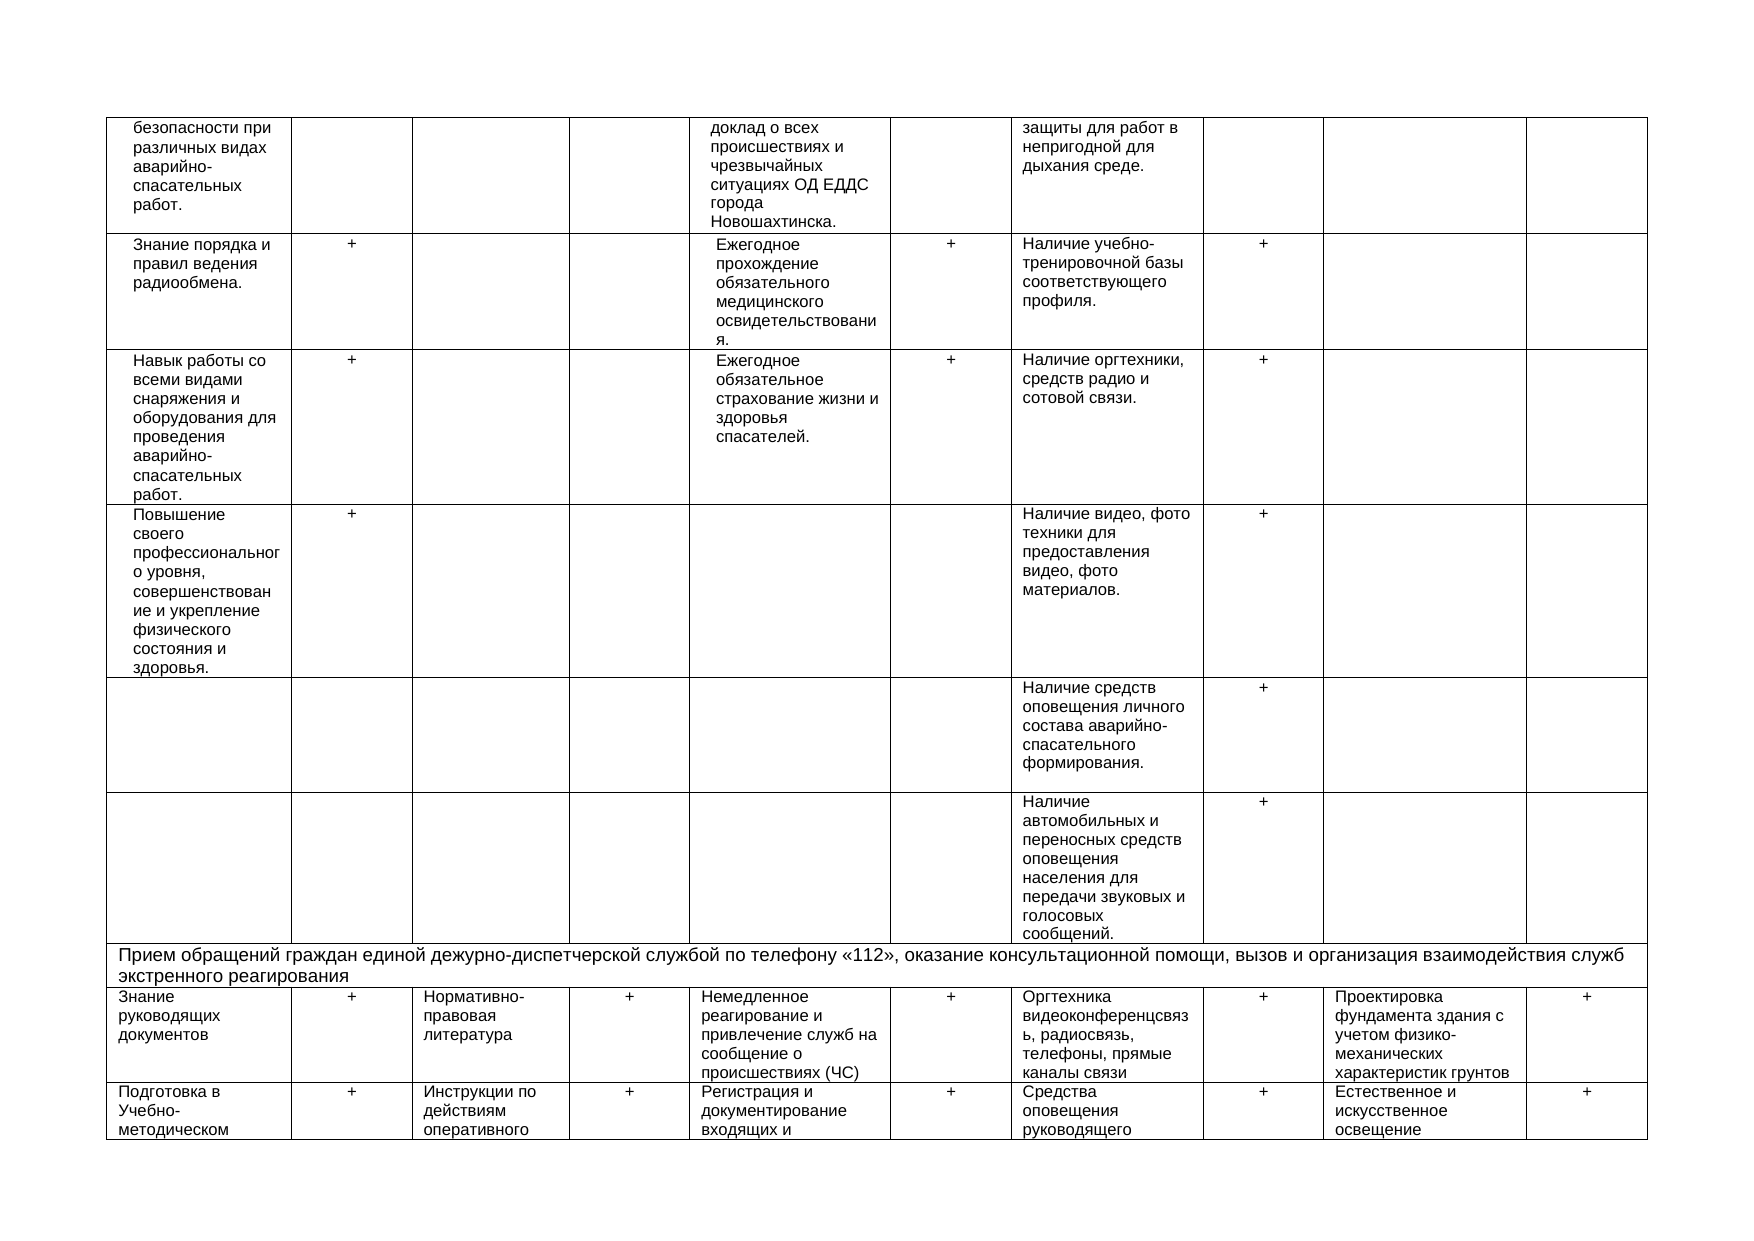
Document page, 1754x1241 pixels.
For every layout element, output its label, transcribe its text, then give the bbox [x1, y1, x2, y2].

table_cell [1324, 793, 1526, 943]
table_cell [1324, 234, 1526, 349]
table_cell + [891, 118, 1011, 233]
table_cell + [891, 234, 1011, 349]
table_cell [1527, 678, 1647, 792]
table_cell Нормативно-правовая литература [413, 988, 569, 1082]
table_cell Ежегодное прохождение обязательного медицинского освидетельствования. [690, 234, 890, 349]
table_cell + [1204, 350, 1323, 504]
table_cell [292, 678, 412, 792]
table_cell Наличие автомобильных и переносных средств оповещения населения для передачи звуковых и голосовых сообщений. [1012, 793, 1203, 943]
table_cell [1527, 350, 1647, 504]
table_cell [690, 118, 890, 233]
table_cell Проектировка фундамента здания с учетом физико-механических характеристик грунтов [1324, 988, 1526, 1082]
table_cell + [292, 505, 412, 677]
table_cell [570, 350, 689, 504]
table_cell Знание руководящих документов [107, 988, 291, 1082]
table_cell [413, 678, 569, 792]
table_cell + [292, 1083, 412, 1139]
table_cell [107, 678, 291, 792]
table_cell + [891, 1083, 1011, 1139]
table_cell + [1204, 1083, 1323, 1139]
table_cell [1527, 234, 1647, 349]
table_cell + [292, 350, 412, 504]
table_cell Оргтехника видеоконференцсвязь, радиосвязь, телефоны, прямые каналы связи [1012, 988, 1203, 1082]
table_cell [570, 234, 689, 349]
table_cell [107, 1083, 291, 1139]
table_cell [1324, 1083, 1526, 1139]
table_cell [413, 234, 569, 349]
table_cell + [1527, 1083, 1647, 1139]
table_cell [1527, 118, 1647, 233]
table_cell [570, 678, 689, 792]
table_cell [292, 793, 412, 943]
table_cell + [1204, 505, 1323, 677]
table_cell Наличие оргтехники, средств радио и сотовой связи. [1012, 350, 1203, 504]
table_cell Наличие средств оповещения личного состава аварийно-спасательного формирования. [1012, 678, 1203, 792]
table_cell Ежегодное обязательное страхование жизни и здоровья спасателей. [690, 350, 890, 504]
table_cell Прием обращений граждан единой дежурно-диспетчерской службой по телефону «112», оказание консультационной помощи, вызов и организация взаимодействия служб экстренного реагирования [107, 944, 1647, 987]
table_cell [413, 505, 569, 677]
table_cell [891, 678, 1011, 792]
table_cell + [1204, 234, 1323, 349]
table_cell [690, 678, 890, 792]
table_cell [1324, 118, 1526, 233]
table_cell [413, 793, 569, 943]
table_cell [1012, 118, 1203, 233]
table_cell + [292, 234, 412, 349]
table_cell + [1527, 988, 1647, 1082]
table_cell [1324, 505, 1526, 677]
table_cell + [891, 988, 1011, 1082]
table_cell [413, 1083, 569, 1139]
table_cell [570, 505, 689, 677]
table_cell + [1204, 988, 1323, 1082]
table_cell + [570, 1083, 689, 1139]
table_cell Повышение своего профессионального уровня, совершенствование и укрепление физического состояния и здоровья. [107, 505, 291, 677]
table_cell [891, 505, 1011, 677]
table_cell Наличие учебно-тренировочной базы соответствующего профиля. [1012, 234, 1203, 349]
table_cell Навык работы со всеми видами снаряжения и оборудования для проведения аварийно-спасательных работ. [107, 350, 291, 504]
table_cell [413, 350, 569, 504]
table_cell + [1204, 793, 1323, 943]
table_cell Немедленное реагирование и привлечение служб на сообщение о происшествиях (ЧС) [690, 988, 890, 1082]
table_cell [1527, 505, 1647, 677]
table_cell [690, 793, 890, 943]
table_cell Знание порядка и правил ведения радиообмена. [107, 234, 291, 349]
table_cell + [292, 988, 412, 1082]
table_cell + [570, 988, 689, 1082]
table_cell [1527, 793, 1647, 943]
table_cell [107, 118, 291, 233]
table_cell [891, 793, 1011, 943]
table_cell [1324, 678, 1526, 792]
table_cell + [891, 350, 1011, 504]
table_cell [570, 793, 689, 943]
table_cell [107, 793, 291, 943]
table_cell [1324, 350, 1526, 504]
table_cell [690, 1083, 890, 1139]
table_cell + [1204, 118, 1323, 233]
table_cell + [292, 118, 412, 233]
table_cell Наличие видео, фото техники для предоставления видео, фото материалов. [1012, 505, 1203, 677]
table_cell + [1204, 678, 1323, 792]
table_cell [690, 505, 890, 677]
table_cell [413, 118, 569, 233]
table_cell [1012, 1083, 1203, 1139]
table_cell [570, 118, 689, 233]
